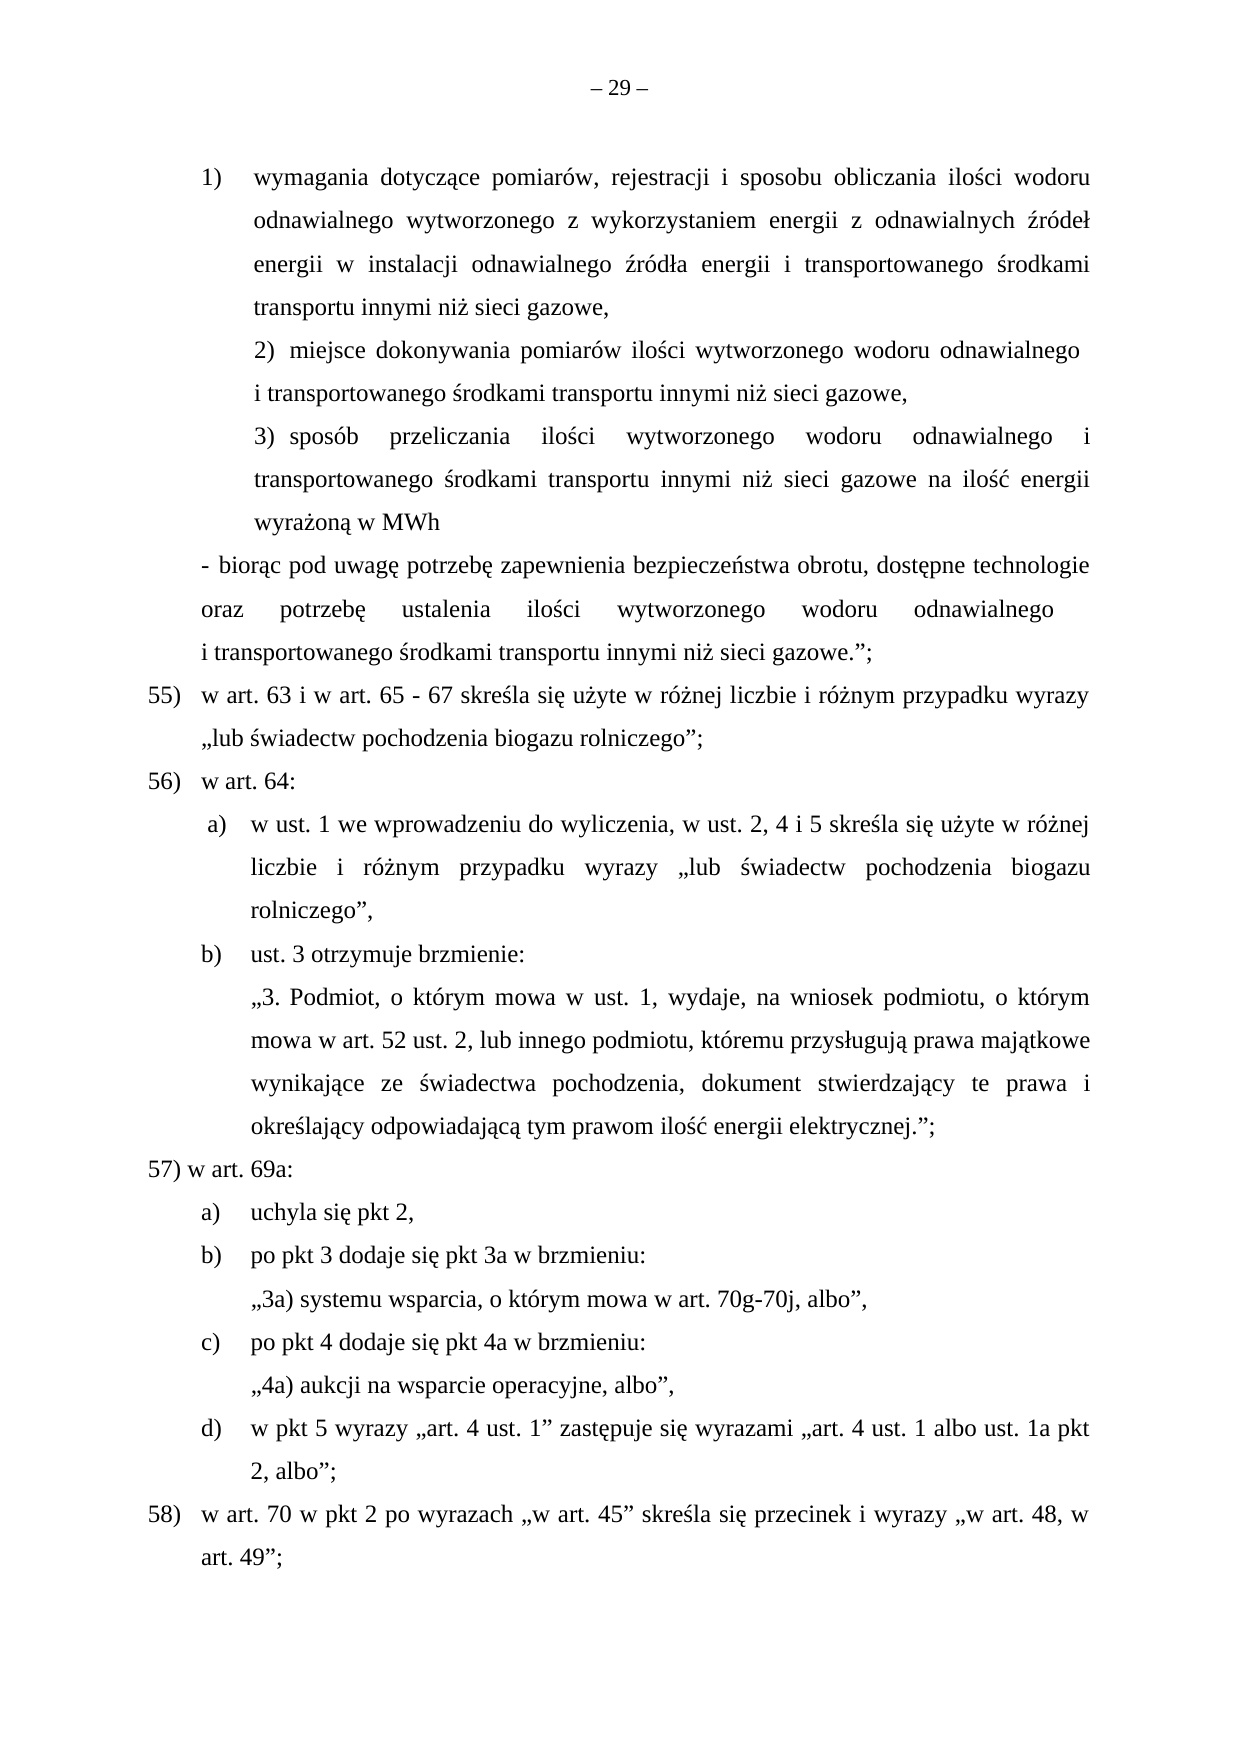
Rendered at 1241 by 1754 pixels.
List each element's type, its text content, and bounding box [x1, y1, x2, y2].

text „3a) systemu wsparcia, o którym mowa w art. 70g-70j, albo”, [251, 1284, 1091, 1312]
text 3) sposób przeliczania ilości wytworzonego wodoru odnawialnego i transportowanego środkami transportu innymi niż sieci gazowe na ilość energii wyrażoną w MWh [254, 421, 1091, 536]
list wymagania dotyczące pomiarów, rejestracji i sposobu obliczania ilości wodoru odnawialnego wytworzonego z wykorzystaniem energii z odnawialnych źródeł energii w instalacji odnawialnego źródła energii i transportowanego środkami transportu innymi niż sieci gazowe, [201, 162, 1091, 321]
text b) ust. 3 otrzymuje brzmienie: [201, 939, 1091, 967]
text „4a) aukcji na wsparcie operacyjne, albo”, [251, 1370, 1091, 1399]
text a) uchyla się pkt 2, [201, 1197, 1091, 1226]
text 56) w art. 64: [148, 766, 1091, 795]
text d) w pkt 5 wyrazy „art. 4 ust. 1” zastępuje się wyrazami „art. 4 ust. 1 albo ust. 1a pkt 2, albo”; [201, 1413, 1091, 1485]
text 57) w art. 69a: [148, 1154, 1091, 1183]
text „3. Podmiot, o którym mowa w ust. 1, wydaje, na wniosek podmiotu, o którym mowa w art. 52 ust. 2, lub innego podmiotu, któremu przysługują prawa majątkowe wynikające ze świadectwa pochodzenia, dokument stwierdzający te prawa i określający odpowiadającą tym prawom ilość energii elektrycznej.”; [251, 982, 1091, 1140]
text b) po pkt 3 dodaje się pkt 3a w brzmieniu: [201, 1241, 1091, 1269]
text a) w ust. 1 we wprowadzeniu do wyliczenia, w ust. 2, 4 i 5 skreśla się użyte w różnej liczbie i różnym przypadku wyrazy „lub świadectw pochodzenia biogazu rolniczego”, [201, 809, 1091, 924]
text 58) w art. 70 w pkt 2 po wyrazach „w art. 45” skreśla się przecinek i wyrazy „w art. 48, w art. 49”; [148, 1499, 1091, 1571]
text c) po pkt 4 dodaje się pkt 4a w brzmieniu: [201, 1327, 1091, 1356]
text 55) w art. 63 i w art. 65 - 67 skreśla się użyte w różnej liczbie i różnym przypadku wyrazy „lub świadectw pochodzenia biogazu rolniczego”; [148, 680, 1091, 752]
text - biorąc pod uwagę potrzebę zapewnienia bezpieczeństwa obrotu, dostępne technologie oraz potrzebę ustalenia ilości wytworzonego wodoru odnawialnego i transportowanego środkami transportu innymi niż sieci gazowe.”; [201, 551, 1091, 666]
text 2) miejsce dokonywania pomiarów ilości wytworzonego wodoru odnawialnego i transportowanego środkami transportu innymi niż sieci gazowe, [254, 335, 1091, 407]
